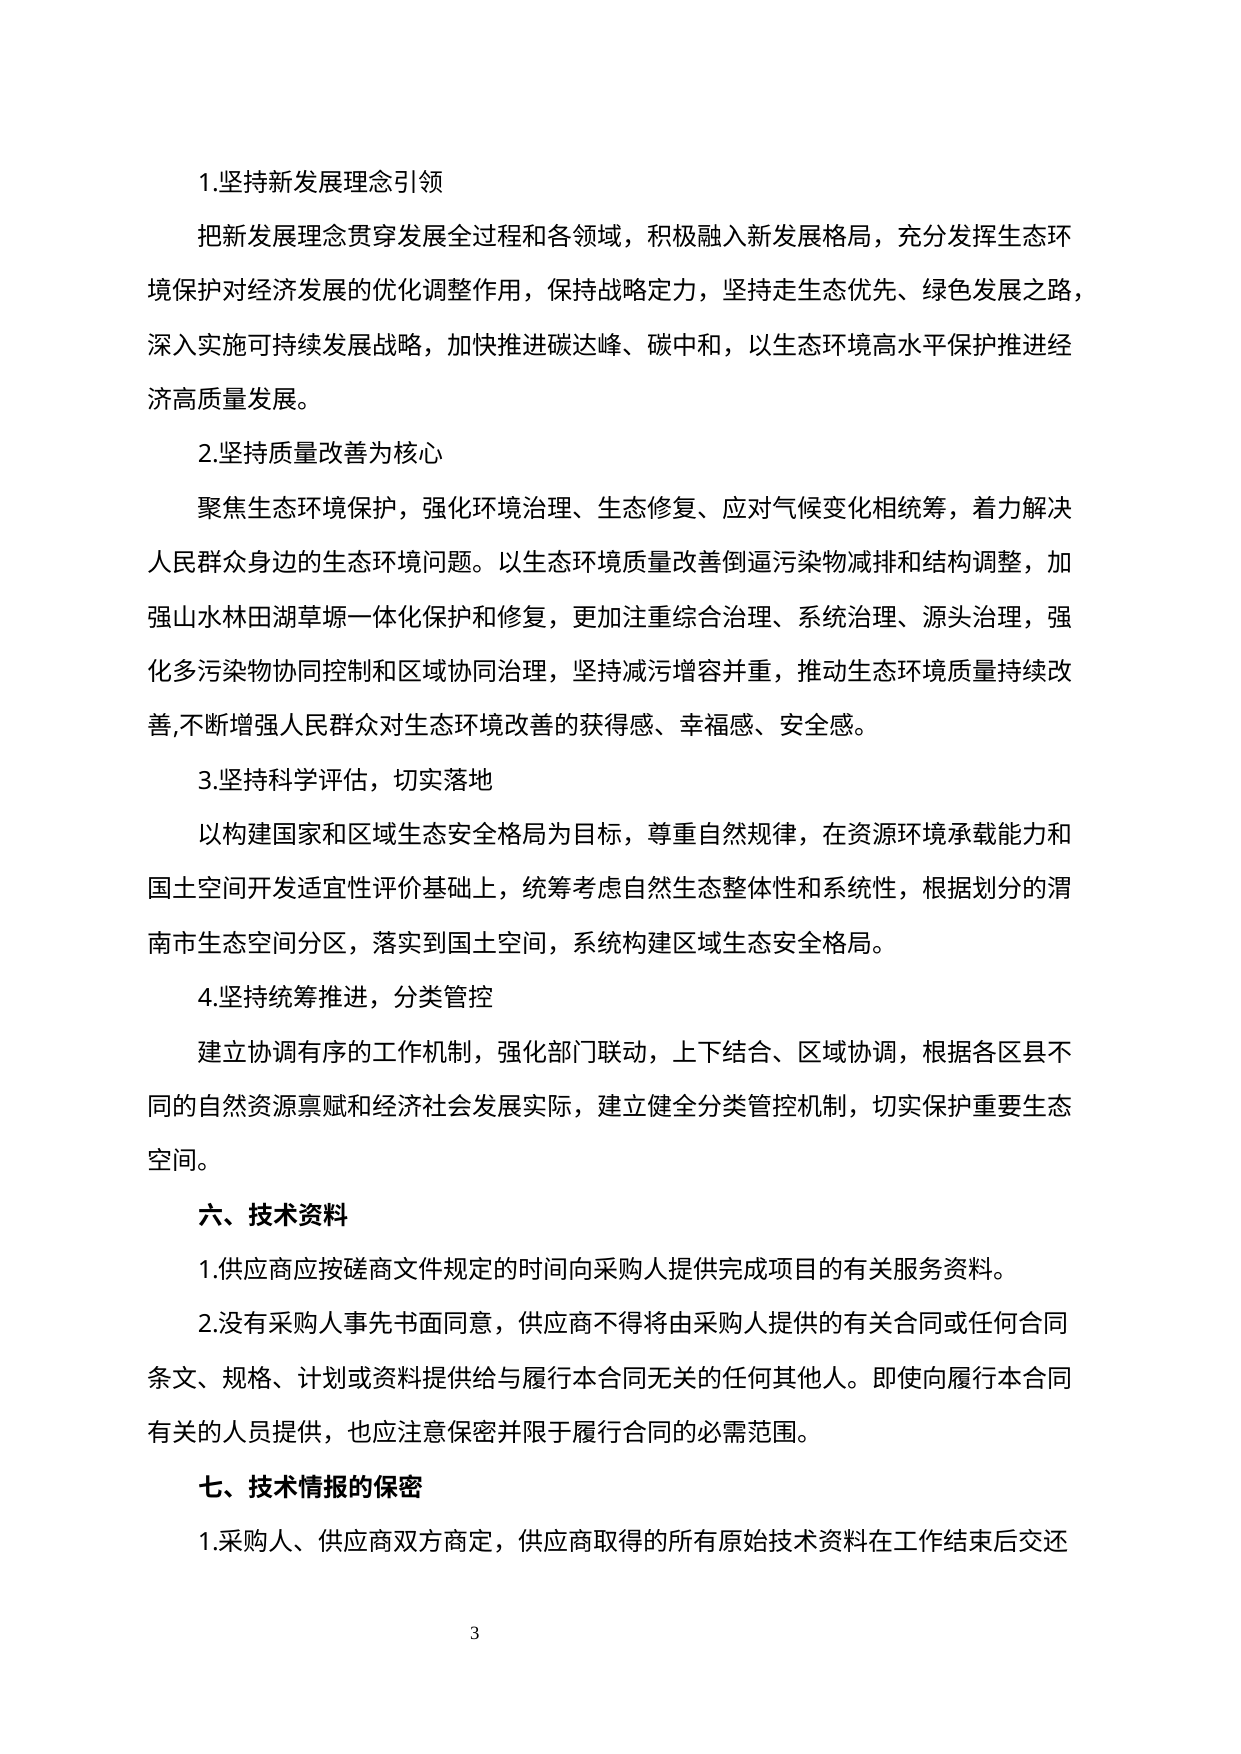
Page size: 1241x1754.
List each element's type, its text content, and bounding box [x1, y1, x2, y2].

text 2.没有采购人事先书面同意，供应商不得将由采购人提供的有关合同或任何合同条文、规格、计划或资料提供给与履行本合同无关的任何其他人。即使向履行本合同有关的人员提供，也应注意保密并限于履行合同的必需范围。 [148, 1304, 1093, 1449]
text 3.坚持科学评估，切实落地 [148, 760, 1093, 796]
text 把新发展理念贯穿发展全过程和各领域，积极融入新发展格局，充分发挥生态环境保护对经济发展的优化调整作用，保持战略定力，坚持走生态优先、绿色发展之路，深入实施可持续发展战略，加快推进碳达峰、碳中和，以生态环境高水平保护推进经济高质量发展。 [148, 216, 1093, 416]
text 六、技术资料 [148, 1195, 1093, 1231]
text 七、技术情报的保密 [148, 1467, 1093, 1503]
text 1.供应商应按磋商文件规定的时间向采购人提供完成项目的有关服务资料。 [148, 1249, 1093, 1286]
text 1.坚持新发展理念引领 [148, 162, 1093, 198]
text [148, 1521, 1093, 1558]
text 聚焦生态环境保护，强化环境治理、生态修复、应对气候变化相统筹，着力解决人民群众身边的生态环境问题。以生态环境质量改善倒逼污染物减排和结构调整，加强山水林田湖草塬一体化保护和修复，更加注重综合治理、系统治理、源头治理，强化多污染物协同控制和区域协同治理，坚持减污增容并重，推动生态环境质量持续改善,不断增强人民群众对生态环境改善的获得感、幸福感、安全感。 [148, 488, 1093, 742]
text 建立协调有序的工作机制，强化部门联动，上下结合、区域协调，根据各区县不同的自然资源禀赋和经济社会发展实际，建立健全分类管控机制，切实保护重要生态空间。 [148, 1032, 1093, 1177]
text 以构建国家和区域生态安全格局为目标，尊重自然规律，在资源环境承载能力和国土空间开发适宜性评价基础上，统筹考虑自然生态整体性和系统性，根据划分的渭南市生态空间分区，落实到国土空间，系统构建区域生态安全格局。 [148, 814, 1093, 959]
text 2.坚持质量改善为核心 [148, 434, 1093, 470]
text 4.坚持统筹推进，分类管控 [148, 978, 1093, 1014]
